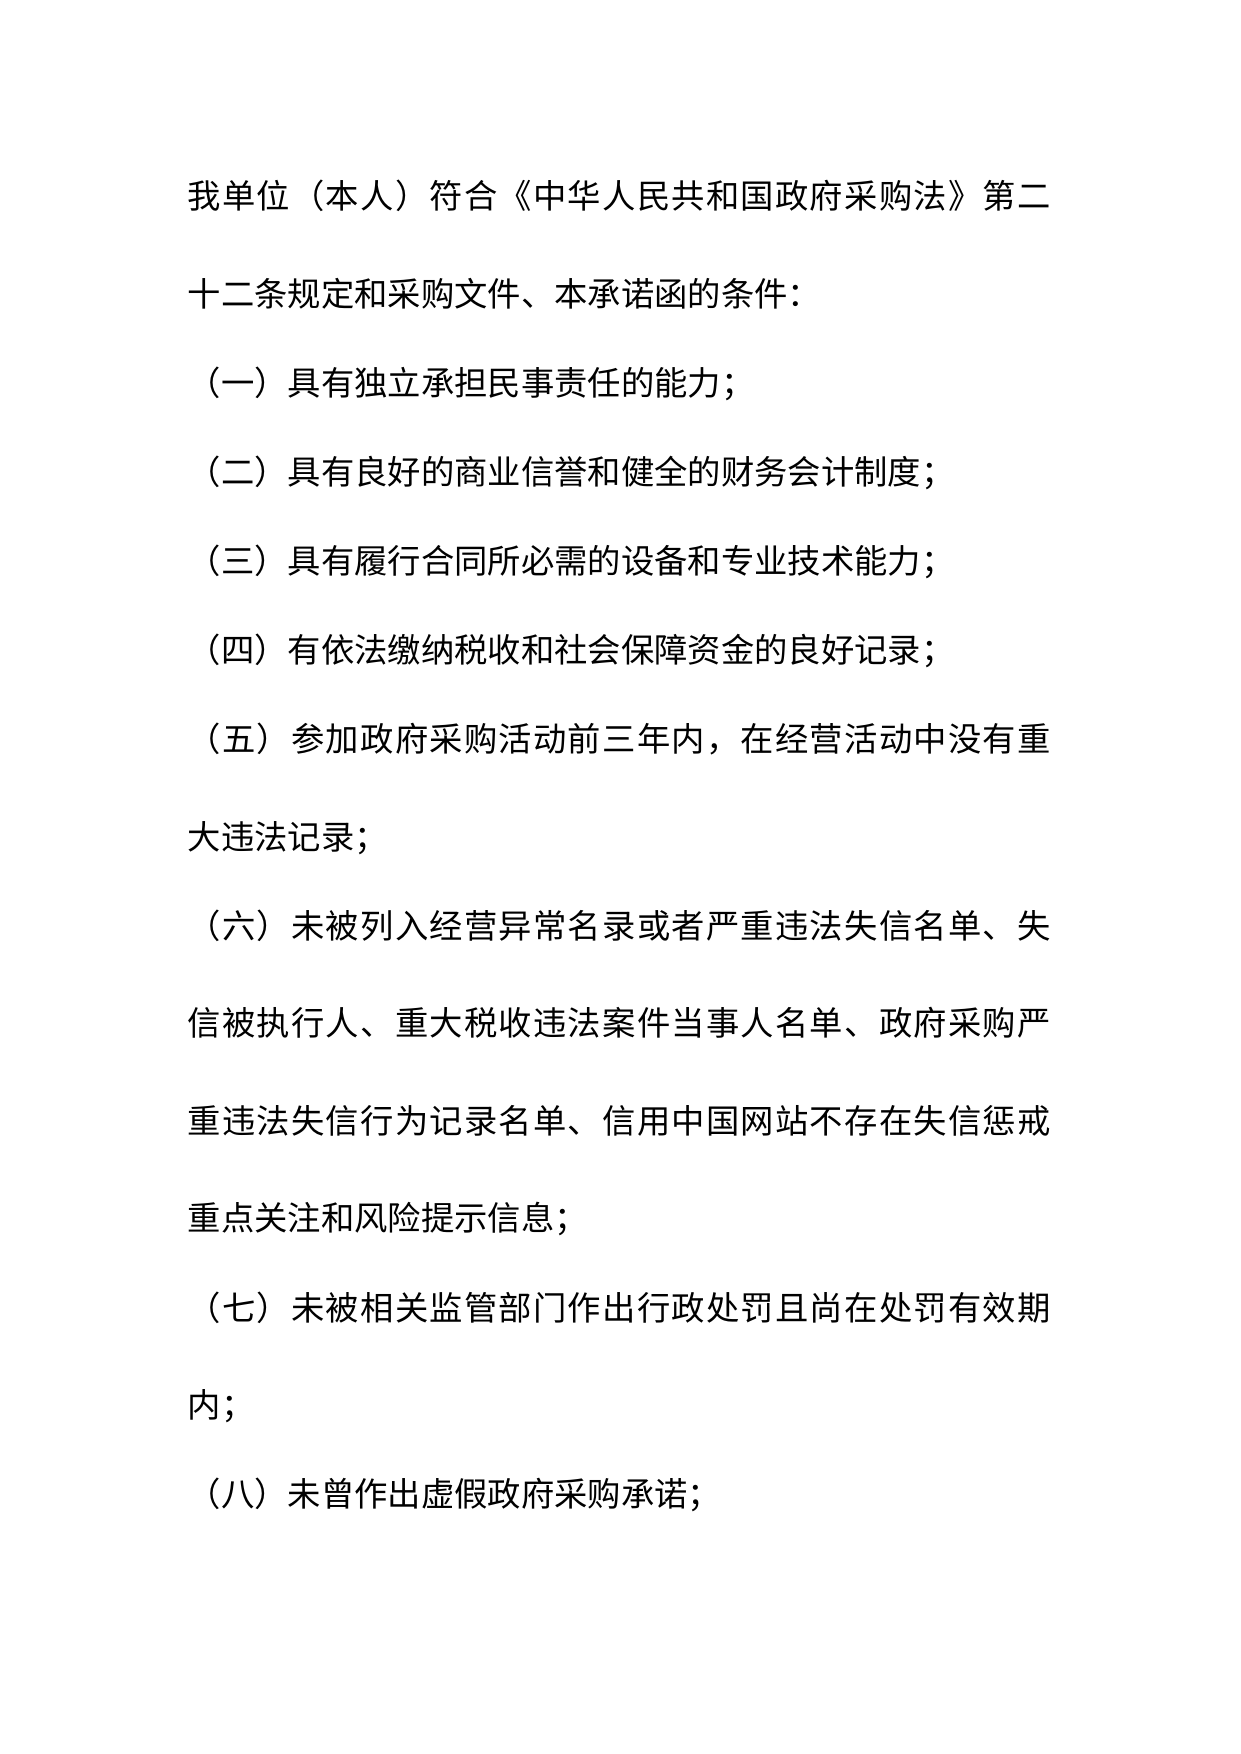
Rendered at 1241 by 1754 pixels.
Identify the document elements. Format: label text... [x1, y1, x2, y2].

text （六）未被列入经营异常名录或者严重违法失信名单、失信被执行人、重大税收违法案件当事人名单、政府采购严重违法失信行为记录名单、信用中国网站不存在失信惩戒、重点关注和风险提示信息； [187, 891, 1053, 1249]
text （三）具有履行合同所必需的设备和专业技术能力； [187, 527, 1053, 592]
text （七）未被相关监管部门作出行政处罚且尚在处罚有效期内； [187, 1273, 1053, 1435]
text （四）有依法缴纳税收和社会保障资金的良好记录； [187, 616, 1053, 681]
text （五）参加政府采购活动前三年内，在经营活动中没有重大违法记录； [187, 705, 1053, 867]
text （一）具有独立承担民事责任的能力； [187, 348, 1053, 413]
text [187, 162, 1053, 324]
text （八）未曾作出虚假政府采购承诺； [187, 1459, 1053, 1524]
text （二）具有良好的商业信誉和健全的财务会计制度； [187, 438, 1053, 503]
